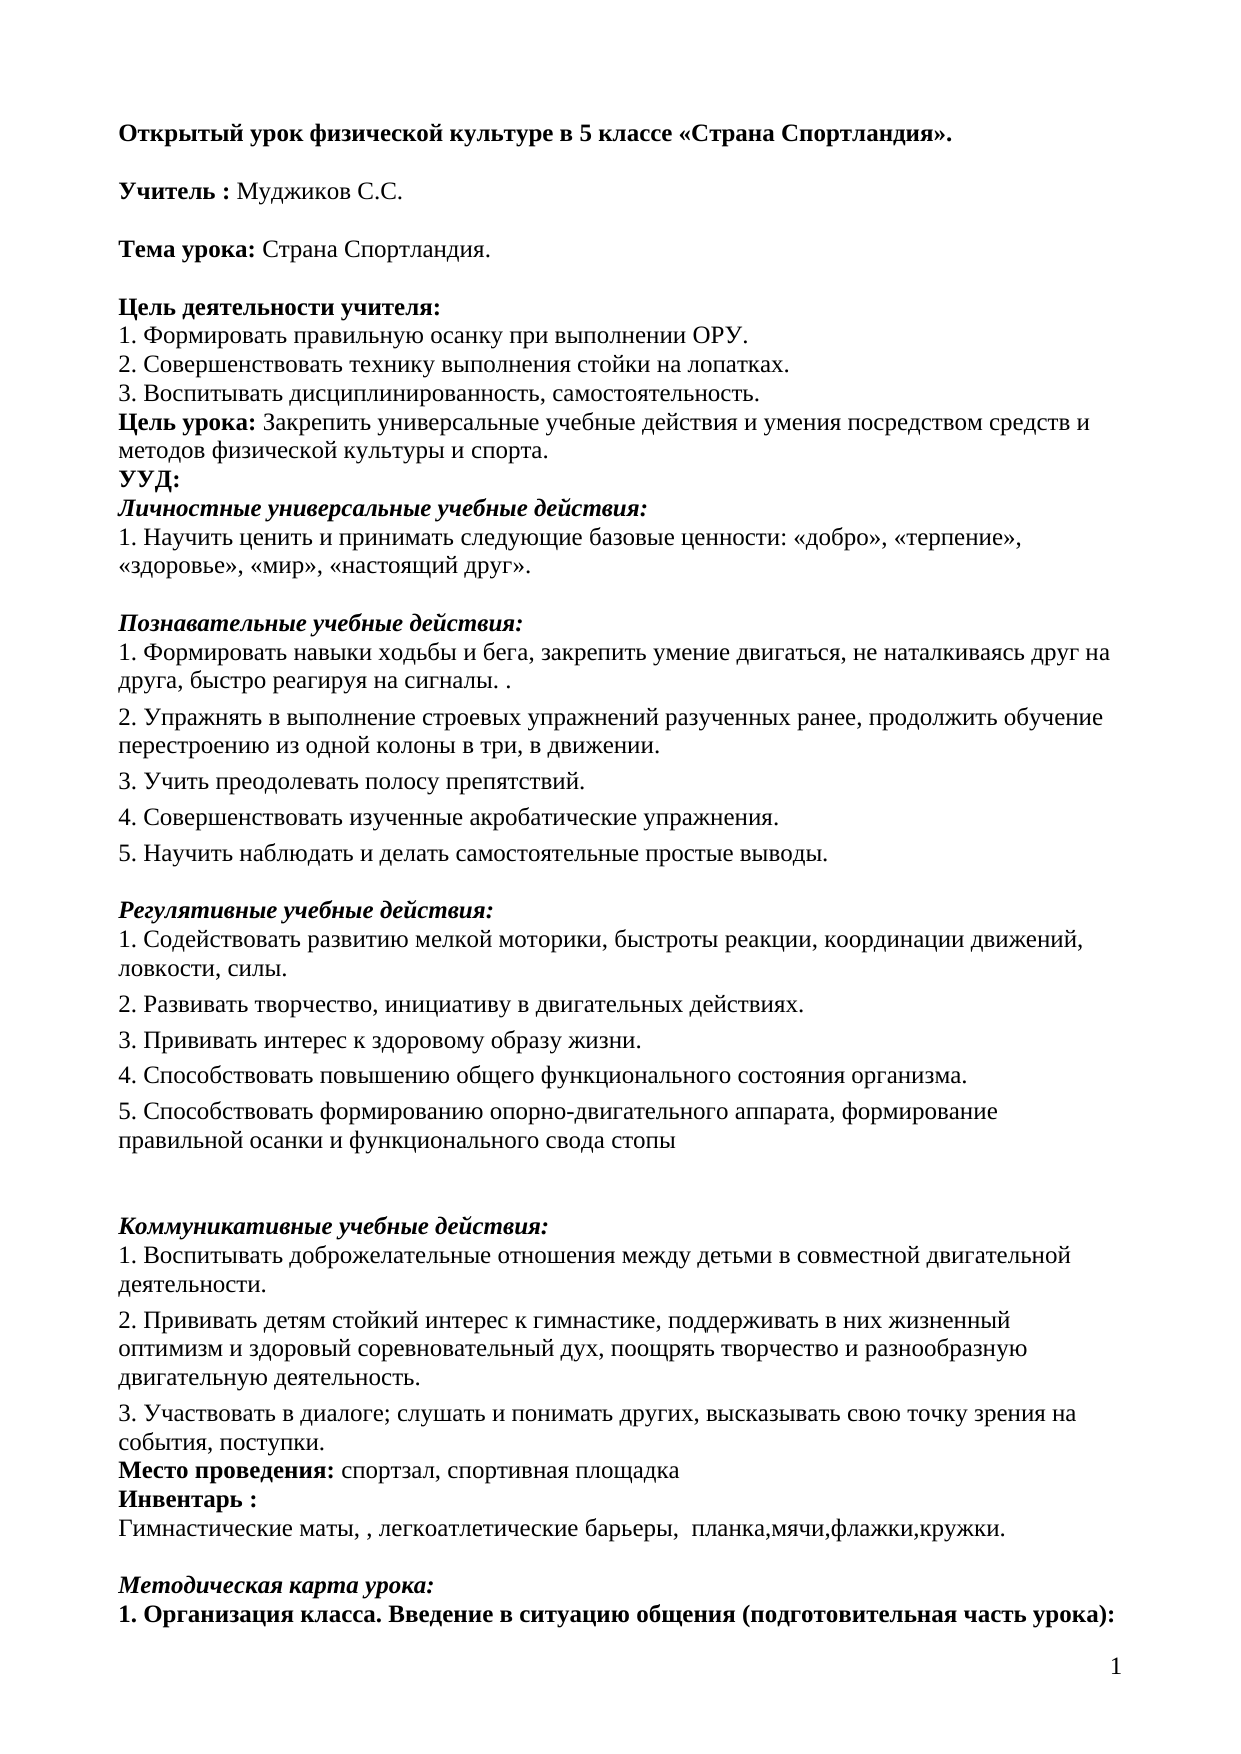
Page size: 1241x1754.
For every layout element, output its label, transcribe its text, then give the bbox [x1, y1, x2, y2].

text 1. Научить ценить и принимать cледующие базовые ценности: «добро», «терпение», «здоровье», «мир», «настоящий друг». [118, 522, 1122, 579]
text 2. Развивать творчество, инициативу в двигательных действиях. [118, 989, 1122, 1018]
text 3. Участвовать в диалоге; слушать и понимать других, высказывать свою точку зрения на события, поступки. [118, 1398, 1122, 1456]
text 3. Прививать интерес к здоровому образу жизни. [118, 1025, 1122, 1053]
text 1. Формировать навыки ходьбы и бегa, закрепить умение двигаться, не наталкиваясь друг на друга, быстро реагируя на сигналы. . [118, 637, 1122, 694]
text 1. Формировать правильную осанку при выполнении ОРУ. [118, 321, 1122, 349]
text Гимнастические маты, , легкоатлетические барьеры, планка,мячи,флажки,кружки. [118, 1513, 1122, 1542]
text Личностные универсальные учебные действия: [118, 493, 1122, 522]
text Методическая карта урока: [118, 1571, 1122, 1599]
text Цель урока: Зaкрепить универсальные учебные действия и умения посредством средств и методов физической культуры и cпорта. [118, 407, 1122, 464]
text Инвентарь : [118, 1484, 1122, 1513]
text 1. Организация класса. Введение в ситуацию общения (подготовительная часть урока): [118, 1599, 1122, 1628]
text УУД: [118, 464, 1122, 493]
text 5. Научить наблюдать и делать самостоятельные простые выводы. [118, 838, 1122, 867]
text 1. Содействовать развитию мелкой моторики, быстроты реакции, координации движений, ловкости, силы. [118, 924, 1122, 982]
text 2. Совершенствовать технику выполнения стойки на лопатках. [118, 349, 1122, 378]
text Учитель : Муджиков С.С. [118, 176, 1122, 205]
text 5. Способствовать формированию опорно-двигательного аппарата, формирование правильной осанки и функционального свода стопы [118, 1096, 1122, 1154]
text 3. Воспитывать дисциплинированность, самостоятельность. [118, 378, 1122, 407]
text 2. Упражнять в выполнение строевых упражнений разученных ранее, продолжить обучение перестроению из одной колоны в три, в движении. [118, 702, 1122, 759]
text 2. Прививать детям стойкий интерес к гимнастике, поддерживать в них жизненный оптимизм и здоровый соревновательный дух, поощрять творчество и разнообразную двигательную деятельность. [118, 1305, 1122, 1391]
text 4. Способствовать повышению общего функционального состояния организма. [118, 1061, 1122, 1089]
text Открытый урок физической культуре в 5 классе «Страна Спортландия». [118, 118, 1122, 147]
text 3. Учить преодолевать полосу препятствий. [118, 766, 1122, 795]
text Место проведения: спортзал, спортивная площадка [118, 1456, 1122, 1484]
text Коммуникативные учебные действия: [118, 1211, 1122, 1240]
text Тема урока: Страна Спортландия. [118, 234, 1122, 263]
text Регулятивные учебные действия: [118, 896, 1122, 924]
text 4. Совершенствовать изученные акробатические упражнения. [118, 802, 1122, 831]
text Цель деятельности учителя: [118, 292, 1122, 321]
text Познавательные учебные действия: [118, 608, 1122, 637]
text 1. Воспитывать доброжелательные отношения между детьми в совместной двигательной деятельности. [118, 1240, 1122, 1298]
